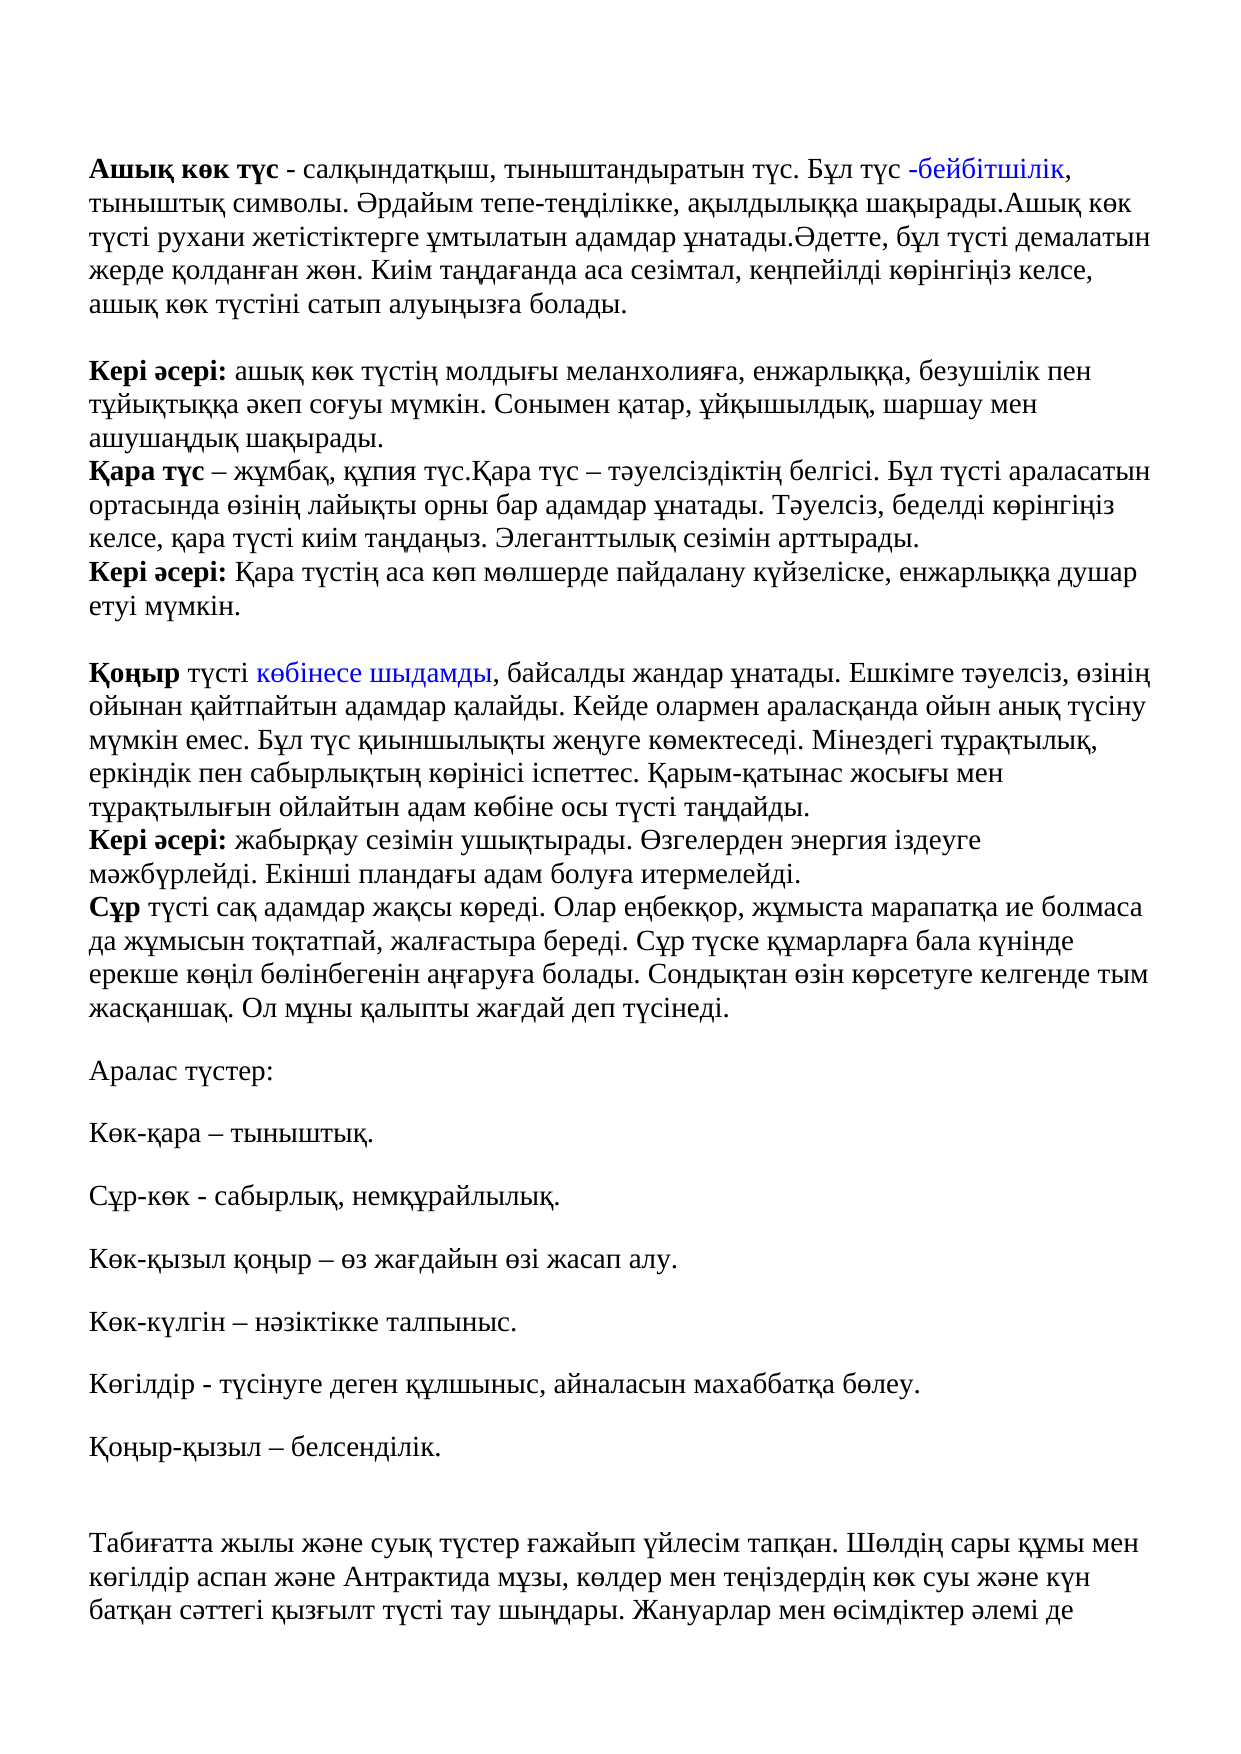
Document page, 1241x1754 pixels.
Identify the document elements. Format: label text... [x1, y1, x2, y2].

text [89, 1492, 1152, 1626]
text Аралас түстер: [89, 1053, 1152, 1086]
text Көк-қызыл қоңыр – өз жағдайын өзі жасап алу. [89, 1241, 1152, 1274]
text Көгілдір - түсінуге деген құлшыныс, айналасын махаббатқа бөлеу. [89, 1366, 1152, 1400]
text Сұр-көк - сабырлық, немқұрайлылық. [89, 1178, 1152, 1212]
text Көк-күлгін – нәзіктікке талпыныс. [89, 1304, 1152, 1337]
text Қоңыр-қызыл – белсенділік. [89, 1429, 1152, 1463]
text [89, 118, 1152, 1024]
text Көк-қара – тыныштық. [89, 1116, 1152, 1149]
